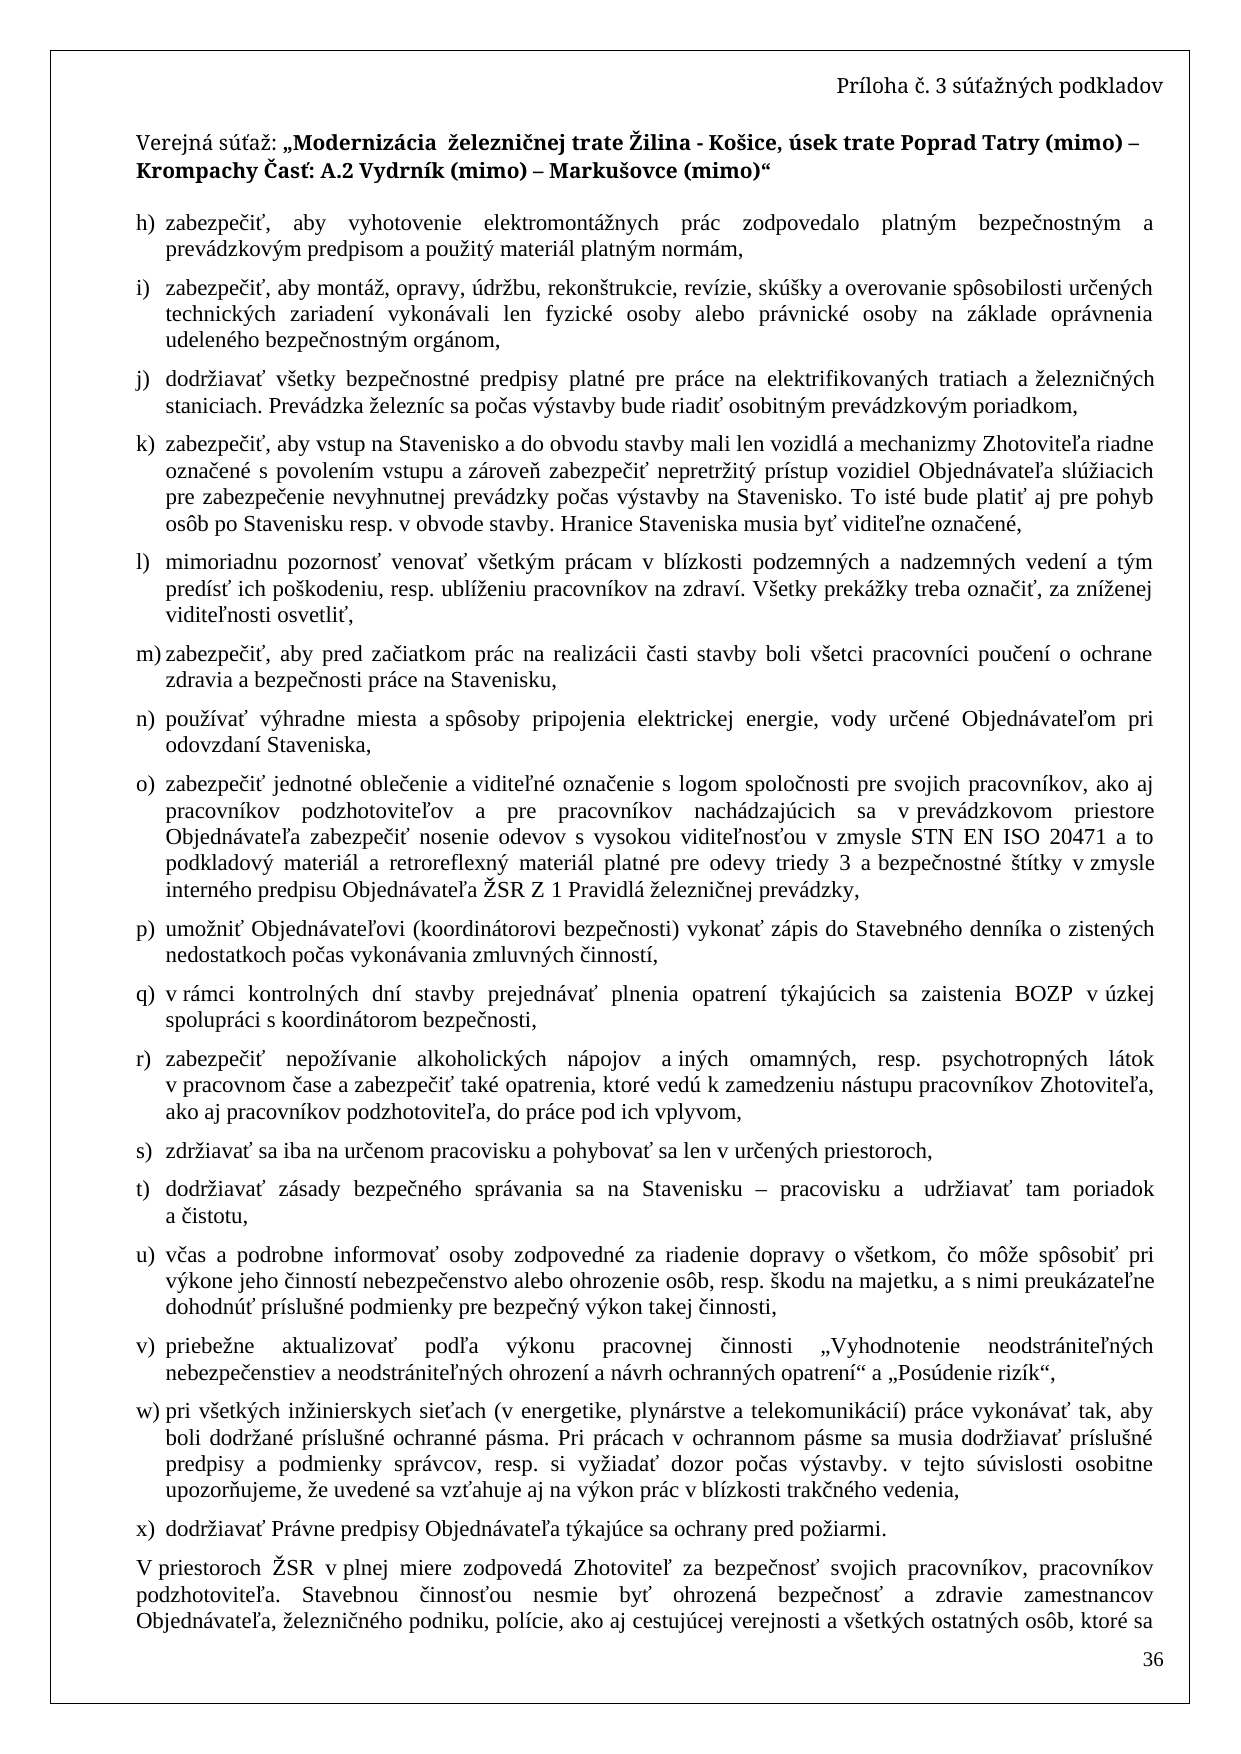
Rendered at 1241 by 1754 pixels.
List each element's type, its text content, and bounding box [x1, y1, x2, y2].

list zabezpečiť nepožívanie alkoholických nápojov a iných omamných, resp. psychotropných látok v pracovnom čase a zabezpečiť také opatrenia, ktoré vedú k zamedzeniu nástupu pracovníkov Zhotoviteľa, ako aj pracovníkov podzhotoviteľa, do práce pod ich vplyvom, [136, 1045, 1155, 1124]
list v rámci kontrolných dní stavby prejednávať plnenia opatrení týkajúcich sa zaistenia BOZP v úzkej spolupráci s koordinátorom bezpečnosti, [136, 980, 1155, 1033]
list pri všetkých inžinierskych sieťach (v energetike, plynárstve a telekomunikácií) práce vykonávať tak, aby boli dodržané príslušné ochranné pásma. Pri prácach v ochrannom pásme sa musia dodržiavať príslušné predpisy a podmienky správcov, resp. si vyžiadať dozor počas výstavby. v tejto súvislosti osobitne upozorňujeme, že uvedené sa vzťahuje aj na výkon prác v blízkosti trakčného vedenia, [136, 1397, 1155, 1503]
list priebežne aktualizovať podľa výkonu pracovnej činnosti „Vyhodnotenie neodstrániteľných nebezpečenstiev a neodstrániteľných ohrození a návrh ochranných opatrení“ a „Posúdenie rizík“, [136, 1332, 1155, 1385]
list zabezpečiť, aby vyhotovenie elektromontážnych prác zodpovedalo platným bezpečnostným a prevádzkovým predpisom a použitý materiál platným normám, [136, 208, 1155, 261]
list zabezpečiť, aby montáž, opravy, údržbu, rekonštrukcie, revízie, skúšky a overovanie spôsobilosti určených technických zariadení vykonávali len fyzické osoby alebo právnické osoby na základe oprávnenia udeleného bezpečnostným orgánom, [136, 274, 1155, 353]
list používať výhradne miesta a spôsoby pripojenia elektrickej energie, vody určené Objednávateľom pri odovzdaní Staveniska, [136, 705, 1155, 758]
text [136, 1554, 1155, 1633]
list dodržiavať všetky bezpečnostné predpisy platné pre práce na elektrifikovaných tratiach a železničných staniciach. Prevádzka železníc sa počas výstavby bude riadiť osobitným prevádzkovým poriadkom, [136, 365, 1155, 418]
list dodržiavať Právne predpisy Objednávateľa týkajúce sa ochrany pred požiarmi. [136, 1515, 1155, 1542]
list zabezpečiť, aby pred začiatkom prác na realizácii časti stavby boli všetci pracovníci poučení o ochrane zdravia a bezpečnosti práce na Stavenisku, [136, 640, 1155, 693]
list zabezpečiť, aby vstup na Stavenisko a do obvodu stavby mali len vozidlá a mechanizmy Zhotoviteľa riadne označené s povolením vstupu a zároveň zabezpečiť nepretržitý prístup vozidiel Objednávateľa slúžiacich pre zabezpečenie nevyhnutnej prevádzky počas výstavby na Stavenisko. To isté bude platiť aj pre pohyb osôb po Stavenisku resp. v obvode stavby. Hranice Staveniska musia byť viditeľne označené, [136, 431, 1155, 536]
list včas a podrobne informovať osoby zodpovedné za riadenie dopravy o všetkom, čo môže spôsobiť pri výkone jeho činností nebezpečenstvo alebo ohrozenie osôb, resp. škodu na majetku, a s nimi preukázateľne dohodnúť príslušné podmienky pre bezpečný výkon takej činnosti, [136, 1241, 1155, 1320]
list zabezpečiť jednotné oblečenie a viditeľné označenie s logom spoločnosti pre svojich pracovníkov, ako aj pracovníkov podzhotoviteľov a pre pracovníkov nachádzajúcich sa v prevádzkovom priestore Objednávateľa zabezpečiť nosenie odevov s vysokou viditeľnosťou v zmysle STN EN ISO 20471 a to podkladový materiál a retroreflexný materiál platné pre odevy triedy 3 a bezpečnostné štítky v zmysle interného predpisu Objednávateľa ŽSR Z 1 Pravidlá železničnej prevádzky, [136, 770, 1155, 902]
list mimoriadnu pozornosť venovať všetkým prácam v blízkosti podzemných a nadzemných vedení a tým predísť ich poškodeniu, resp. ublíženiu pracovníkov na zdraví. Všetky prekážky treba označiť, za zníženej viditeľnosti osvetliť, [136, 548, 1155, 627]
list dodržiavať zásady bezpečného správania sa na Stavenisku – pracovisku a udržiavať tam poriadok a čistotu, [136, 1176, 1155, 1228]
list umožniť Objednávateľovi (koordinátorovi bezpečnosti) vykonať zápis do Stavebného denníka o zistených nedostatkoch počas vykonávania zmluvných činností, [136, 915, 1155, 967]
list zdržiavať sa iba na určenom pracovisku a pohybovať sa len v určených priestoroch, [136, 1137, 1155, 1163]
